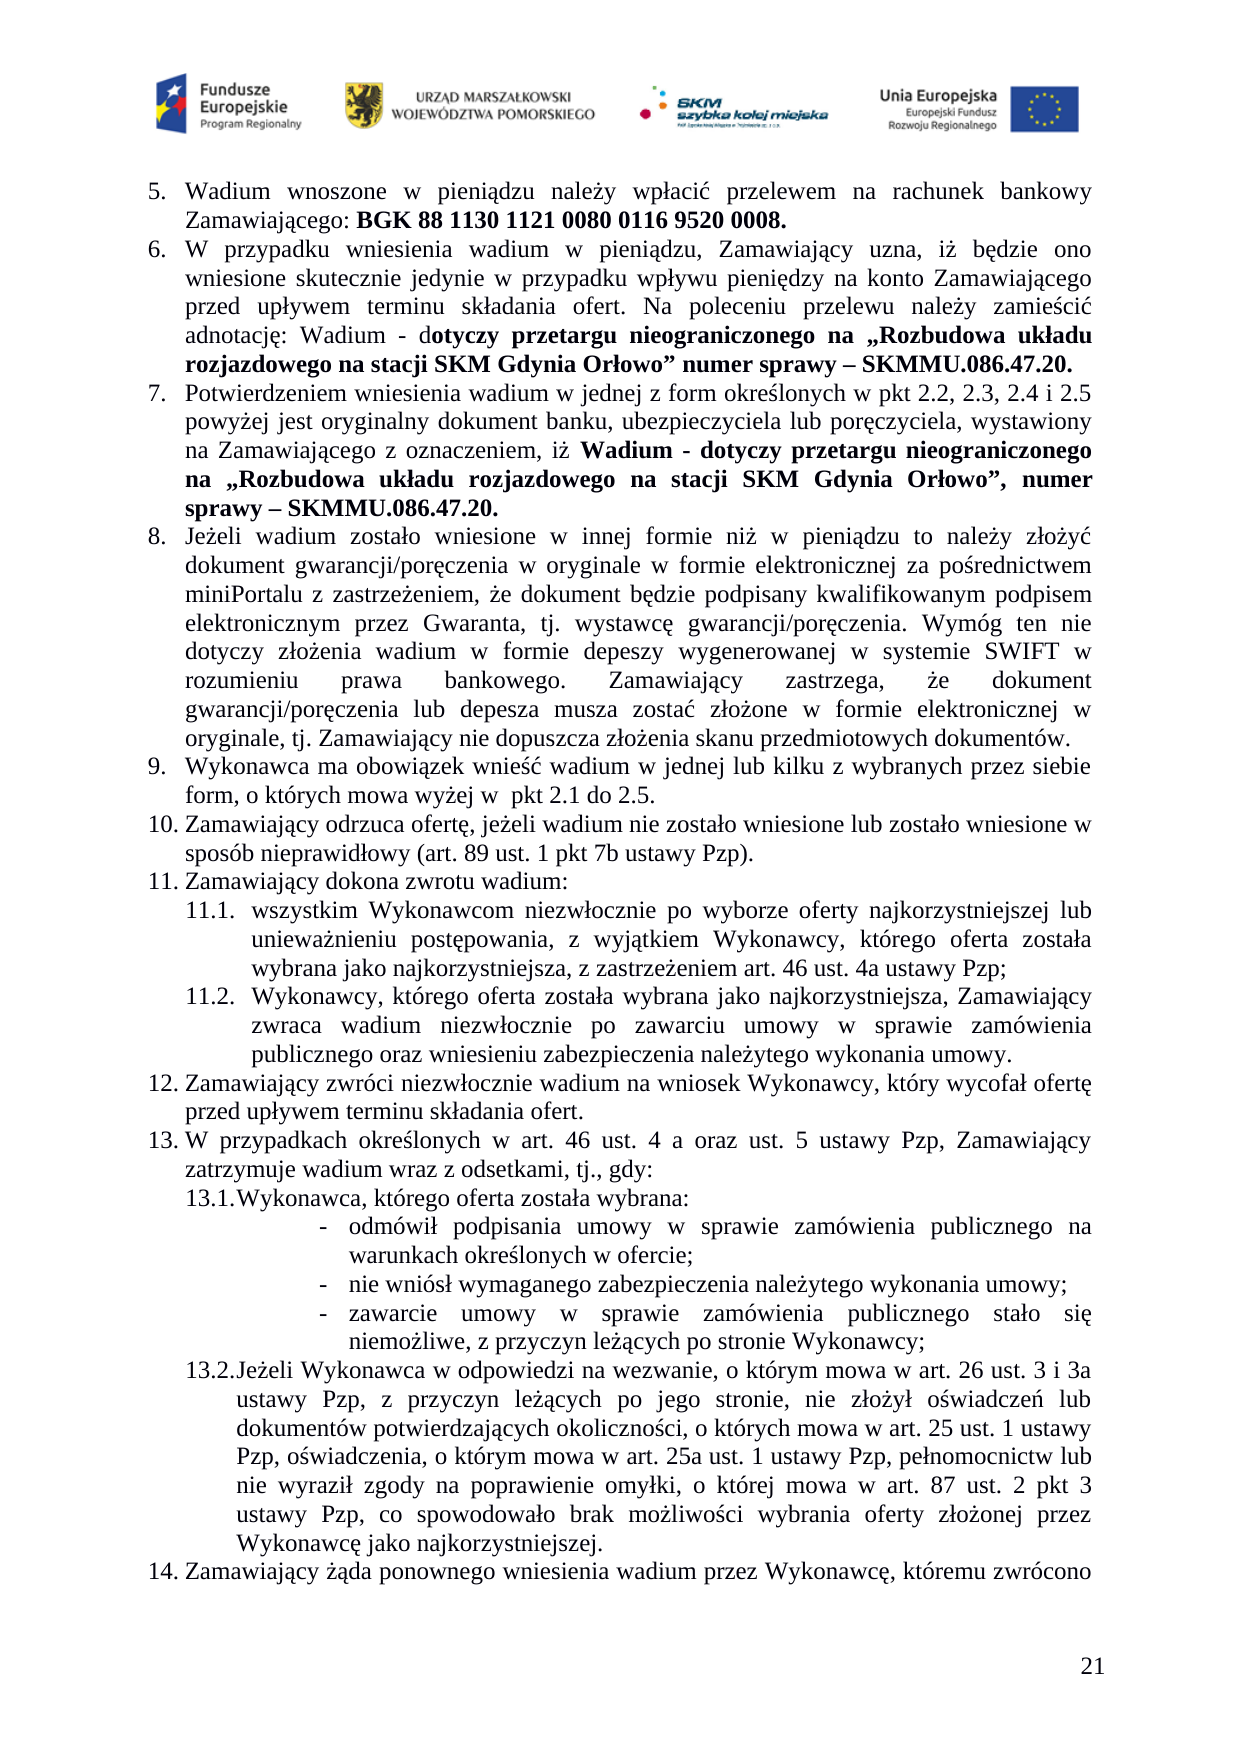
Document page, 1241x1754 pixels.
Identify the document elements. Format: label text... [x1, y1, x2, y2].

list Jeżeli wadium zostało wniesione w innej formie niż w pieniądzu to należy złożyć dokument gwarancji/poręczenia w oryginale w formie elektronicznej za pośrednictwem miniPortalu z zastrzeżeniem, że dokument będzie podpisany kwalifikowanym podpisem elektronicznym przez Gwaranta, tj. wystawcę gwarancji/poręczenia. Wymóg ten nie dotyczy złożenia wadium w formie depeszy wygenerowanej w systemie SWIFT w rozumieniu prawa bankowego. Zamawiający zastrzega, że dokument gwarancji/poręczenia lub depesza musza zostać złożone w formie elektronicznej w oryginale, tj. Zamawiający nie dopuszcza złożenia skanu przedmiotowych dokumentów. [148, 521, 1093, 751]
list nie wniósł wymaganego zabezpieczenia należytego wykonania umowy; [319, 1269, 1093, 1298]
list Wykonawca ma obowiązek wnieść wadium w jednej lub kilku z wybranych przez siebie form, o których mowa wyżej w pkt 2.1 do 2.5. [148, 751, 1093, 809]
list W przypadku wniesienia wadium w pieniądzu, Zamawiający uzna, iż będzie ono wniesione skutecznie jedynie w przypadku wpływu pieniędzy na konto Zamawiającego przed upływem terminu składania ofert. Na poleceniu przelewu należy zamieścić adnotację: Wadium - dotyczy przetargu nieograniczonego na „Rozbudowa układu rozjazdowego na stacji SKM Gdynia Orłowo” numer sprawy – SKMMU.086.47.20. [148, 234, 1093, 378]
list Potwierdzeniem wniesienia wadium w jednej z form określonych w pkt 2.2, 2.3, 2.4 i 2.5 powyżej jest oryginalny dokument banku, ubezpieczyciela lub poręczyciela, wystawiony na Zamawiającego z oznaczeniem, iż Wadium - dotyczy przetargu nieograniczonego na „Rozbudowa układu rozjazdowego na stacji SKM Gdynia Orłowo”, numer sprawy – SKMMU.086.47.20. [148, 378, 1093, 521]
list Zamawiający zwróci niezwłocznie wadium na wniosek Wykonawcy, który wycofał ofertę przed upływem terminu składania ofert. [148, 1068, 1093, 1125]
list Wykonawcy, którego oferta została wybrana jako najkorzystniejsza, Zamawiający zwraca wadium niezwłocznie po zawarciu umowy w sprawie zamówienia publicznego oraz wniesieniu zabezpieczenia należytego wykonania umowy. [185, 981, 1093, 1068]
list Jeżeli Wykonawca w odpowiedzi na wezwanie, o którym mowa w art. 26 ust. 3 i 3a ustawy Pzp, z przyczyn leżących po jego stronie, nie złożył oświadczeń lub dokumentów potwierdzających okoliczności, o których mowa w art. 25 ust. 1 ustawy Pzp, oświadczenia, o którym mowa w art. 25a ust. 1 ustawy Pzp, pełnomocnictw lub nie wyraził zgody na poprawienie omyłki, o której mowa w art. 87 ust. 2 pkt 3 ustawy Pzp, co spowodowało brak możliwości wybrania oferty złożonej przez Wykonawcę jako najkorzystniejszej. [185, 1355, 1093, 1556]
list Wadium wnoszone w pieniądzu należy wpłacić przelewem na rachunek bankowy Zamawiającego: BGK 88 1130 1121 0080 0116 9520 0008. [148, 176, 1093, 234]
list Wykonawca, którego oferta została wybrana: [185, 1183, 1093, 1211]
list Zamawiający dokona zwrotu wadium: [148, 866, 1093, 895]
list W przypadkach określonych w art. 46 ust. 4 a oraz ust. 5 ustawy Pzp, Zamawiający zatrzymuje wadium wraz z odsetkami, tj., gdy: [148, 1125, 1093, 1183]
list zawarcie umowy w sprawie zamówienia publicznego stało się niemożliwe, z przyczyn leżących po stronie Wykonawcy; [319, 1298, 1093, 1355]
picture [147, 73, 1093, 148]
list Zamawiający odrzuca ofertę, jeżeli wadium nie zostało wniesione lub zostało wniesione w sposób nieprawidłowy (art. 89 ust. 1 pkt 7b ustawy Pzp). [148, 809, 1093, 866]
list wszystkim Wykonawcom niezwłocznie po wyborze oferty najkorzystniejszej lub unieważnieniu postępowania, z wyjątkiem Wykonawcy, którego oferta została wybrana jako najkorzystniejsza, z zastrzeżeniem art. 46 ust. 4a ustawy Pzp; [185, 895, 1093, 981]
list odmówił podpisania umowy w sprawie zamówienia publicznego na warunkach określonych w ofercie; [319, 1211, 1093, 1269]
